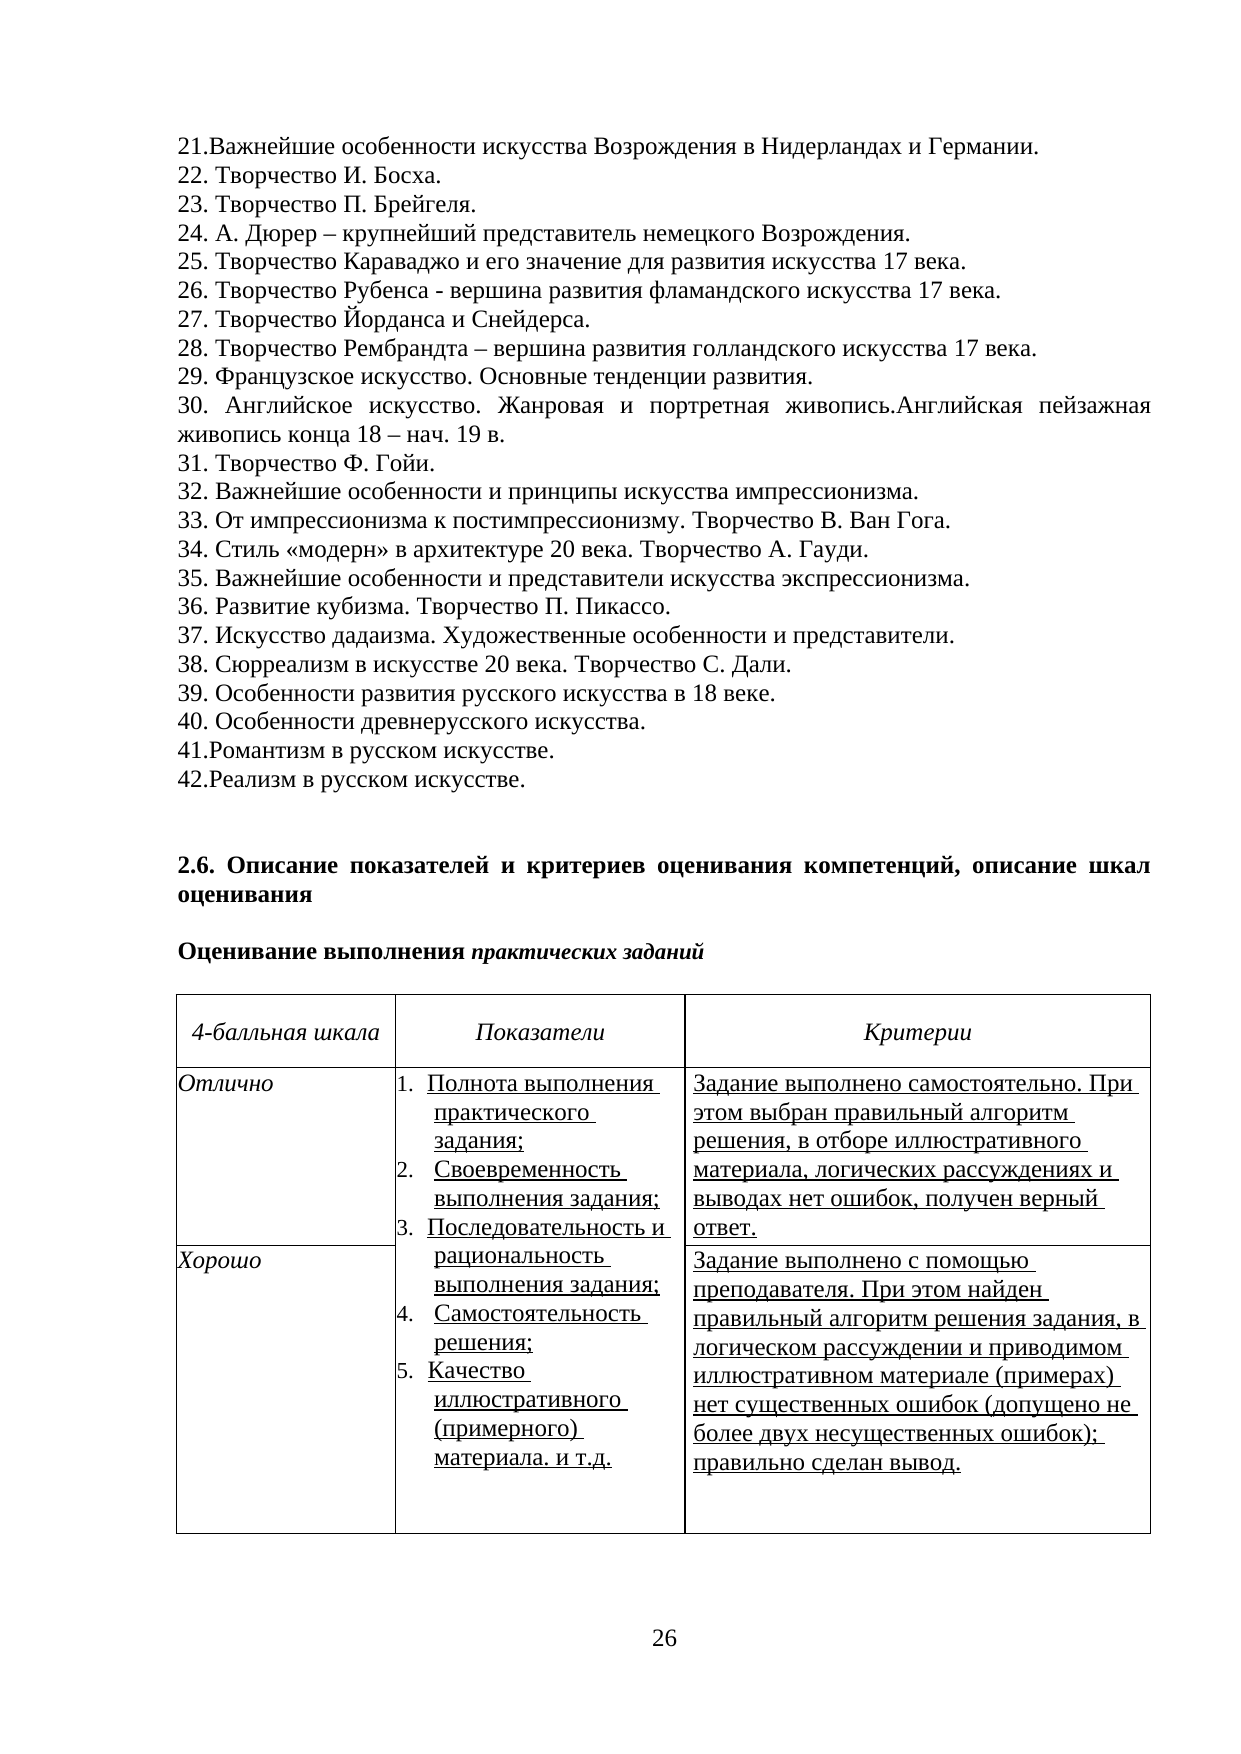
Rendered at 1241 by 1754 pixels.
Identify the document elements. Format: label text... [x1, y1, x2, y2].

text 28. Творчество Рембрандта – вершина развития голландского искусства 17 века. [177, 333, 1152, 361]
text 23. Творчество П. Брейгеля. [177, 189, 1152, 218]
text 40. Особенности древнерусского искусства. [177, 706, 1152, 735]
text 35. Важнейшие особенности и представители искусства экспрессионизма. [177, 563, 1152, 591]
table_header Показатели [396, 995, 684, 1067]
text 30. Английское искусство. Жанровая и портретная живопись.Английская пейзажная живопись конца 18 – нач. 19 в. [177, 390, 1152, 448]
text 2.6. Описание показателей и критериев оценивания компетенций, описание шкал оценивания [177, 850, 1152, 908]
text 21.Важнейшие особенности искусства Возрождения в Нидерландах и Германии. [177, 131, 1152, 160]
text 38. Сюрреализм в искусстве 20 века. Творчество С. Дали. [177, 649, 1152, 678]
text 42.Реализм в русском искусстве. [177, 764, 1152, 793]
text 37. Искусство дадаизма. Художественные особенности и представители. [177, 620, 1152, 649]
table_header 4-балльная шкала [177, 995, 395, 1067]
text 24. А. Дюрер – крупнейший представитель немецкого Возрождения. [177, 218, 1152, 246]
text 26. Творчество Рубенса - вершина развития фламандского искусства 17 века. [177, 275, 1152, 304]
table_cell Задание выполнено с помощью преподавателя. При этом найден правильный алгоритм решения задания, в логическом рассуждении и приводимом иллюстративном материале (примерах) нет существенных ошибок (допущено не более двух несущественных ошибок); правильно сделан вывод. [686, 1246, 1150, 1533]
text Оценивание выполнения практических заданий [177, 936, 1152, 965]
table_cell Полнота выполнения практического задания; Своевременность выполнения задания; Последовательность и рациональность выполнения задания; Самостоятельность решения; Качество иллюстративного (примерного) материала. и т.д. [396, 1068, 684, 1533]
text 33. От импрессионизма к постимпрессионизму. Творчество В. Ван Гога. [177, 505, 1152, 534]
table_cell Отлично [177, 1068, 395, 1244]
text 39. Особенности развития русского искусства в 18 веке. [177, 678, 1152, 706]
text 29. Французское искусство. Основные тенденции развития. [177, 361, 1152, 390]
text 34. Стиль «модерн» в архитектуре 20 века. Творчество А. Гауди. [177, 534, 1152, 563]
table_cell Хорошо [177, 1246, 395, 1533]
table_header Критерии [686, 995, 1150, 1067]
table_cell Задание выполнено самостоятельно. При этом выбран правильный алгоритм решения, в отборе иллюстративного материала, логических рассуждениях и выводах нет ошибок, получен верный ответ. [686, 1068, 1150, 1244]
text 27. Творчество Йорданса и Снейдерса. [177, 304, 1152, 333]
text 36. Развитие кубизма. Творчество П. Пикассо. [177, 591, 1152, 620]
text 41.Романтизм в русском искусстве. [177, 735, 1152, 764]
text 22. Творчество И. Босха. [177, 160, 1152, 189]
text 32. Важнейшие особенности и принципы искусства импрессионизма. [177, 476, 1152, 505]
text 25. Творчество Караваджо и его значение для развития искусства 17 века. [177, 246, 1152, 275]
text 31. Творчество Ф. Гойи. [177, 448, 1152, 476]
